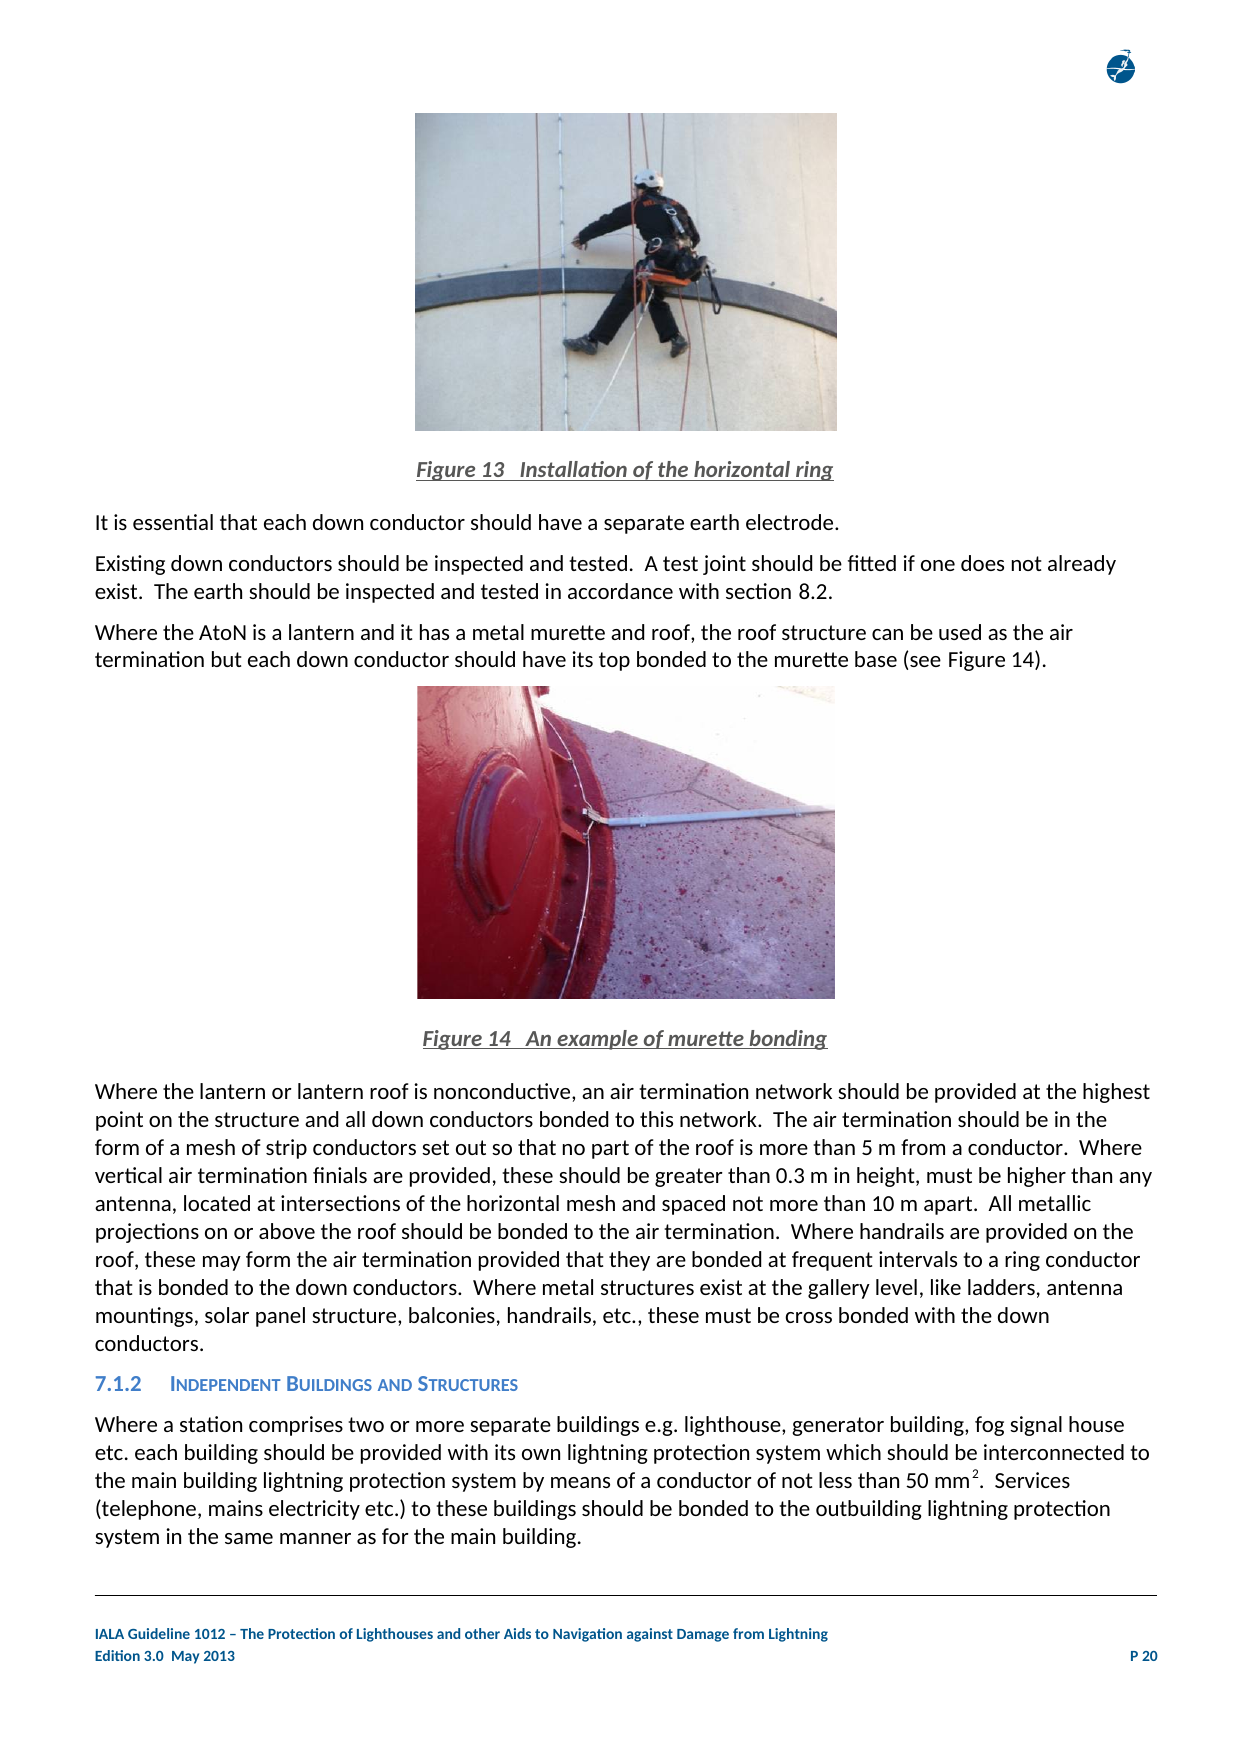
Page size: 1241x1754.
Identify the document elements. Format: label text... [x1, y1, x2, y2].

picture [415, 113, 837, 431]
text Where the lantern or lantern roof is nonconductive, an air termination network should be provided at the highest point on the structure and all down conductors bonded to this network. The air termination should be in the form of a mesh of strip conductors set out so that no part of the roof is more than 5 m from a conductor. Where vertical air termination finials are provided, these should be greater than 0.3 m in height, must be higher than any antenna, located at intersections of the horizontal mesh and spaced not more than 10 m apart. All metallic projections on or above the roof should be bonded to the air termination. Where handrails are provided on the roof, these may form the air termination provided that they are bonded at frequent intervals to a ring conductor that is bonded to the down conductors. Where metal structures exist at the gallery level, like ladders, antenna mountings, solar panel structure, balconies, handrails, etc., these must be cross bonded with the down conductors. [94, 1077, 1157, 1357]
text An example of murette bonding [94, 1024, 1157, 1052]
text Existing down conductors should be inspected and tested. A test joint should be fitted if one does not already exist. The earth should be inspected and tested in accordance with section 8.2. [94, 549, 1157, 605]
text Installation of the horizontal ring [94, 456, 1157, 483]
text It is essential that each down conductor should have a separate earth electrode. [94, 508, 1157, 537]
text Where a station comprises two or more separate buildings e.g. lighthouse, generator building, fog signal house etc. each building should be provided with its own lightning protection system which should be interconnected to the main building lightning protection system by means of a conductor of not less than 50 mm2. Services (telephone, mains electricity etc.) to these buildings should be bonded to the outbuilding lightning protection system in the same manner as for the main building. [94, 1410, 1157, 1550]
picture [417, 686, 835, 999]
subtitle Independent Buildings and Structures [94, 1369, 1157, 1398]
text Where the AtoN is a lantern and it has a metal murette and roof, the roof structure can be used as the air termination but each down conductor should have its top bonded to the murette base (see Figure 14). [94, 618, 1157, 674]
picture [1075, 0, 1194, 118]
